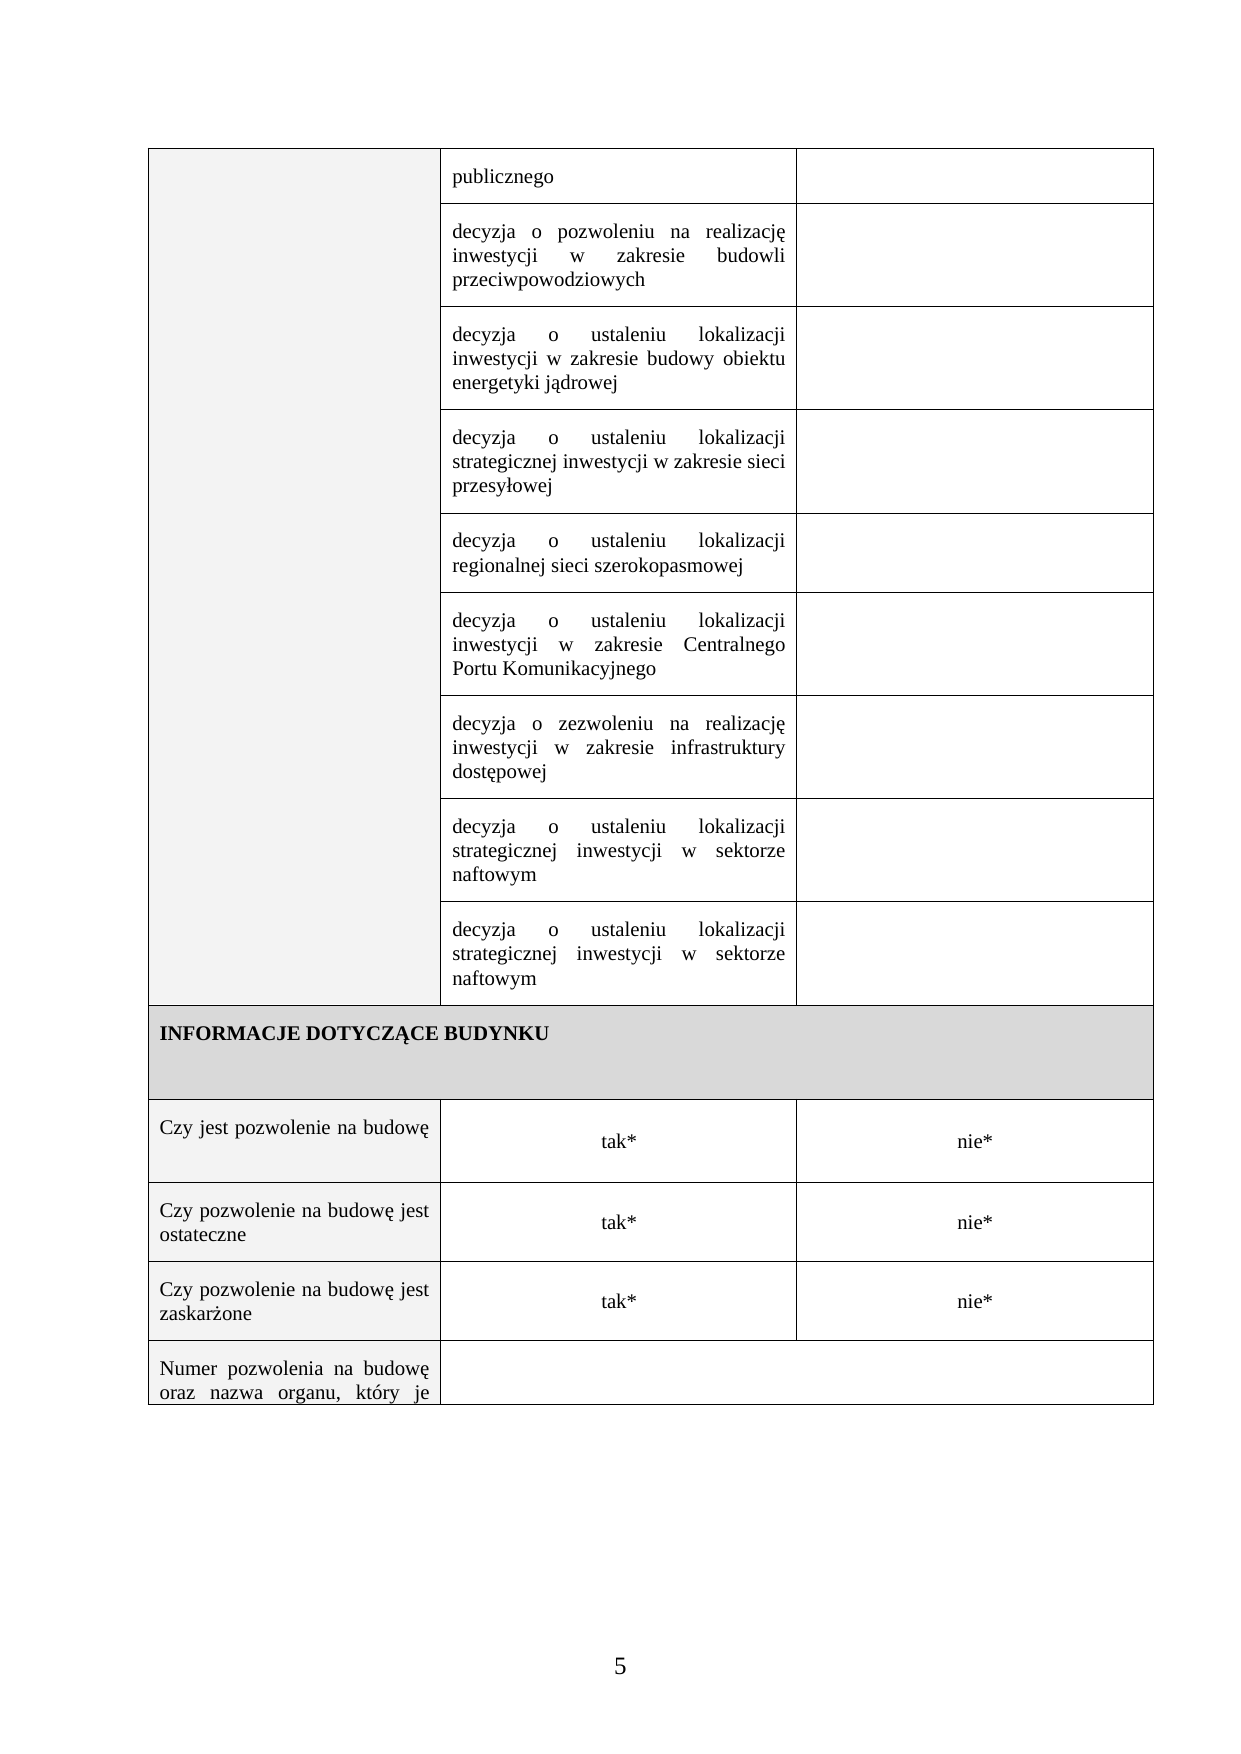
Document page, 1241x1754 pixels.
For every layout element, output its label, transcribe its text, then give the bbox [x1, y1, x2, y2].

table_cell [149, 1341, 440, 1404]
table_cell tak* [441, 1183, 796, 1261]
table_cell [441, 1341, 1153, 1404]
table_cell [797, 593, 1153, 695]
table_cell Czy pozwolenie na budowę jest zaskarżone [149, 1262, 440, 1340]
table_cell tak* [441, 1262, 796, 1340]
table_cell [797, 204, 1153, 306]
table_cell INFORMACJE DOTYCZĄCE BUDYNKU [149, 1006, 1153, 1099]
table_cell decyzja o ustaleniu lokalizacji strategicznej inwestycji w sektorze naftowym [441, 902, 796, 1004]
table_cell decyzja o ustaleniu lokalizacji regionalnej sieci szerokopasmowej [441, 514, 796, 592]
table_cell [441, 149, 796, 203]
table_cell [797, 696, 1153, 798]
table_cell nie* [797, 1262, 1153, 1340]
table_cell nie* [797, 1100, 1153, 1182]
table_cell [797, 410, 1153, 512]
table_cell decyzja o ustaleniu lokalizacji strategicznej inwestycji w zakresie sieci przesyłowej [441, 410, 796, 512]
table_cell Czy pozwolenie na budowę jest ostateczne [149, 1183, 440, 1261]
table_cell decyzja o ustaleniu lokalizacji strategicznej inwestycji w sektorze naftowym [441, 799, 796, 901]
table_cell [797, 307, 1153, 409]
table_cell [797, 799, 1153, 901]
table_cell Czy jest pozwolenie na budowę [149, 1100, 440, 1182]
table_cell decyzja o pozwoleniu na realizację inwestycji w zakresie budowli przeciwpowodziowych [441, 204, 796, 306]
table_cell [797, 514, 1153, 592]
table_cell nie* [797, 1183, 1153, 1261]
table_cell decyzja o ustaleniu lokalizacji inwestycji w zakresie budowy obiektu energetyki jądrowej [441, 307, 796, 409]
table_cell decyzja o zezwoleniu na realizację inwestycji w zakresie infrastruktury dostępowej [441, 696, 796, 798]
table_cell decyzja o ustaleniu lokalizacji inwestycji w zakresie Centralnego Portu Komunikacyjnego [441, 593, 796, 695]
table_cell [797, 902, 1153, 1004]
table_cell [797, 149, 1153, 203]
table_cell tak* [441, 1100, 796, 1182]
